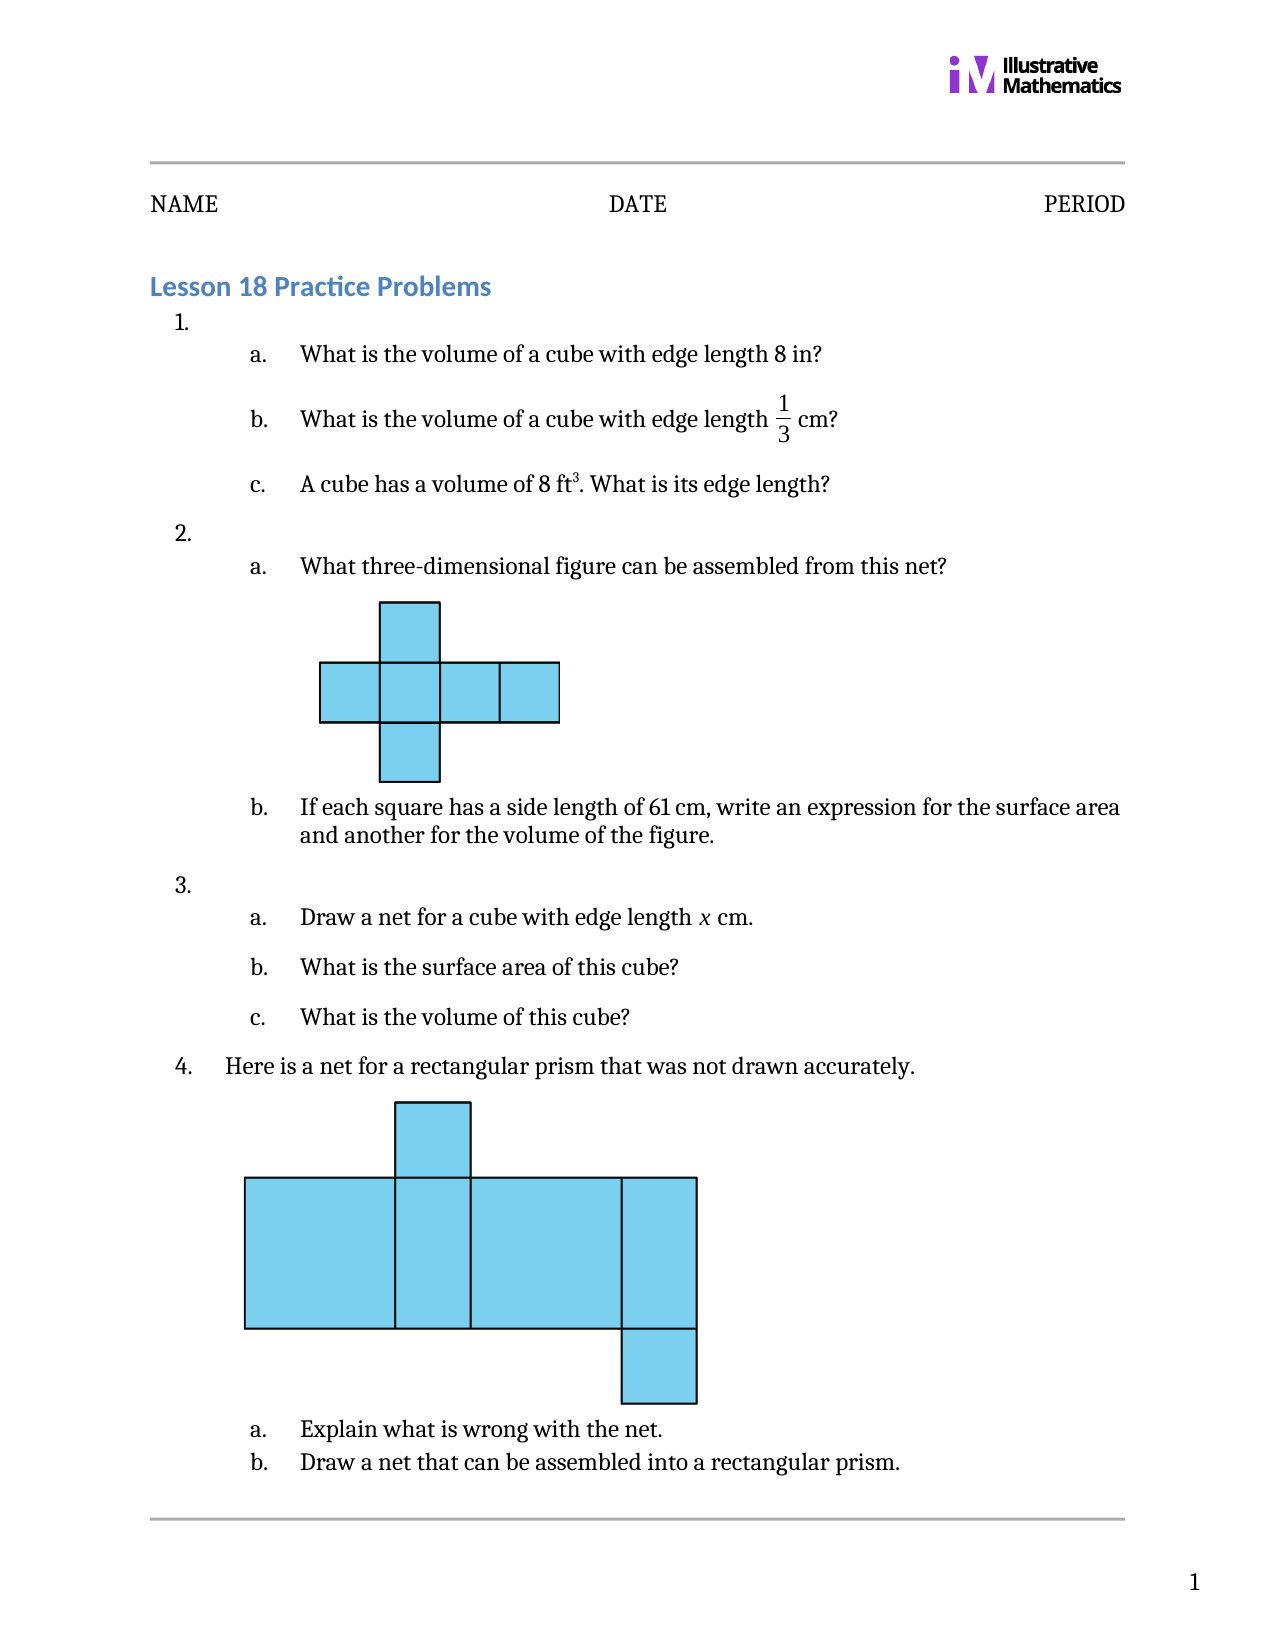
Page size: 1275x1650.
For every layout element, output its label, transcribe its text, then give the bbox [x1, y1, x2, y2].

list Draw a net that can be assembled into a rectangular prism. [250, 1447, 1125, 1476]
list Draw a net for a cube with edge length cm. [250, 903, 1125, 932]
list Here is a net for a rectangular prism that was not drawn accurately. [175, 1052, 1125, 1081]
picture [318, 601, 560, 783]
list A cube has a volume of 8 ft3. What is its edge length? [250, 469, 1125, 498]
list Explain what is wrong with the net. [250, 1415, 1125, 1444]
list What is the volume of a cube with edge length 8 in? [250, 340, 1125, 369]
picture [949, 55, 1121, 93]
list What is the volume of this cube? [250, 1002, 1125, 1031]
list What is the surface area of this cube? [250, 953, 1125, 982]
list If each square has a side length of 61 cm, write an expression for the surface area and another for the volume of the figure. [250, 792, 1125, 850]
list What three-dimensional figure can be assembled from this net? [250, 552, 1125, 580]
subtitle Lesson 18 Practice Problems [150, 268, 1125, 304]
picture [243, 1101, 698, 1405]
list What is the volume of a cube with edge length cm? [250, 390, 1125, 449]
